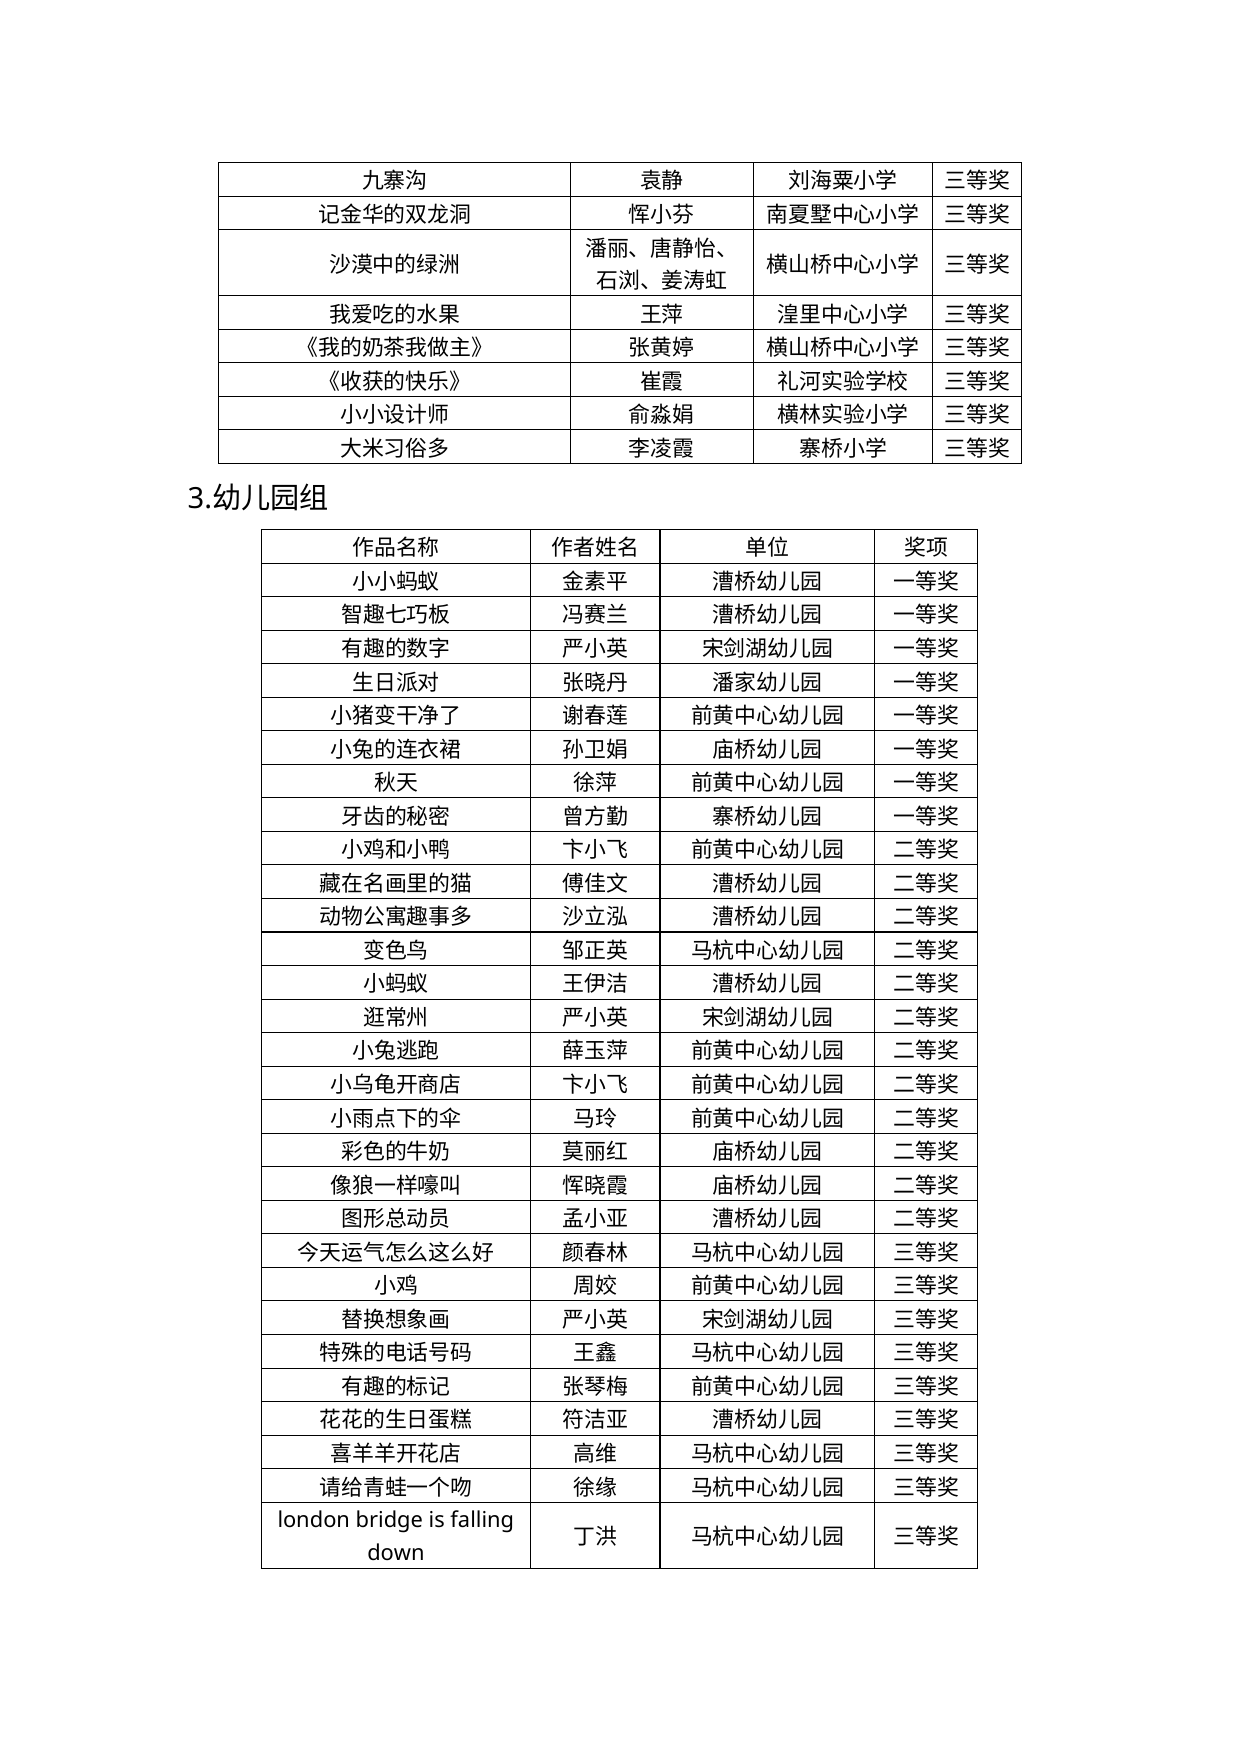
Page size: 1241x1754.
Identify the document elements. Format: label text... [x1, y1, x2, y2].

table_cell 横山桥中心小学 [754, 330, 932, 362]
table_cell 有趣的数字 [262, 631, 530, 663]
table_cell 王萍 [571, 296, 753, 329]
table_cell 宋剑湖幼儿园 [661, 1000, 874, 1032]
table_cell 特殊的电话号码 [262, 1335, 530, 1367]
table_cell 礼河实验学校 [754, 363, 932, 396]
table_cell 刘海粟小学 [754, 163, 932, 196]
table_header 作者姓名 [531, 530, 659, 562]
table_cell 图形总动员 [262, 1201, 530, 1233]
table_cell 《收获的快乐》 [219, 363, 570, 396]
table_cell 王鑫 [531, 1335, 659, 1367]
table_cell 孙卫娟 [531, 731, 659, 764]
table_cell 二等奖 [875, 966, 977, 998]
table_cell 二等奖 [875, 933, 977, 965]
table_cell 颜春林 [531, 1234, 659, 1267]
table_cell 二等奖 [875, 1033, 977, 1066]
table_cell 卞小飞 [531, 832, 659, 864]
table_cell 高维 [531, 1436, 659, 1468]
table_cell 小乌龟开商店 [262, 1067, 530, 1099]
table_cell 谢春莲 [531, 698, 659, 730]
table_cell 恽小芬 [571, 197, 753, 229]
table_cell 严小英 [531, 631, 659, 663]
table_cell 邹正英 [531, 933, 659, 965]
table_cell 莫丽红 [531, 1134, 659, 1166]
table_cell 小雨点下的伞 [262, 1100, 530, 1133]
table_cell 彩色的牛奶 [262, 1134, 530, 1166]
table_cell 三等奖 [933, 197, 1021, 229]
table_cell 薛玉萍 [531, 1033, 659, 1066]
table_cell 二等奖 [875, 899, 977, 931]
table_cell 一等奖 [875, 731, 977, 764]
table_cell 小鸡和小鸭 [262, 832, 530, 864]
table_cell 傅佳文 [531, 865, 659, 898]
table_cell 沙漠中的绿洲 [219, 230, 570, 295]
table_cell 三等奖 [933, 330, 1021, 362]
table_cell 湟里中心小学 [754, 296, 932, 329]
table_cell 漕桥幼儿园 [661, 966, 874, 998]
table_cell 二等奖 [875, 1100, 977, 1133]
table_cell 一等奖 [875, 597, 977, 629]
table_header 单位 [661, 530, 874, 562]
table_cell 一等奖 [875, 631, 977, 663]
table_cell 三等奖 [875, 1234, 977, 1267]
table_cell 崔霞 [571, 363, 753, 396]
table_cell 二等奖 [875, 832, 977, 864]
table_cell 卞小飞 [531, 1067, 659, 1099]
table_cell 冯赛兰 [531, 597, 659, 629]
table_cell 今天运气怎么这么好 [262, 1234, 530, 1267]
table_cell 徐缘 [531, 1469, 659, 1502]
table_cell 大米习俗多 [219, 430, 570, 463]
table_cell 我爱吃的水果 [219, 296, 570, 329]
table_cell 小猪变干净了 [262, 698, 530, 730]
table_cell 横林实验小学 [754, 397, 932, 429]
table_cell 漕桥幼儿园 [661, 564, 874, 596]
table_cell 三等奖 [933, 397, 1021, 429]
table_cell 一等奖 [875, 664, 977, 697]
table_cell 漕桥幼儿园 [661, 1402, 874, 1434]
table_cell 变色鸟 [262, 933, 530, 965]
table_cell 马杭中心幼儿园 [661, 1469, 874, 1502]
table_header 作品名称 [262, 530, 530, 562]
table_cell 喜羊羊开花店 [262, 1436, 530, 1468]
table_cell 金素平 [531, 564, 659, 596]
table_cell 马杭中心幼儿园 [661, 933, 874, 965]
table_cell 小兔逃跑 [262, 1033, 530, 1066]
table_cell 小小蚂蚁 [262, 564, 530, 596]
table_cell 漕桥幼儿园 [661, 1201, 874, 1233]
table_cell 宋剑湖幼儿园 [661, 631, 874, 663]
table_cell 三等奖 [875, 1469, 977, 1502]
table_cell 二等奖 [875, 1201, 977, 1233]
table_cell 庙桥幼儿园 [661, 731, 874, 764]
table_cell 恽晓霞 [531, 1167, 659, 1200]
table_cell 请给青蛙一个吻 [262, 1469, 530, 1502]
table_cell 横山桥中心小学 [754, 230, 932, 295]
table_header 奖项 [875, 530, 977, 562]
table_cell 李凌霞 [571, 430, 753, 463]
table_cell 严小英 [531, 1000, 659, 1032]
table_cell 马杭中心幼儿园 [661, 1503, 874, 1568]
table_cell 庙桥幼儿园 [661, 1167, 874, 1200]
table_cell 一等奖 [875, 765, 977, 797]
table_cell 小小设计师 [219, 397, 570, 429]
table_cell 三等奖 [875, 1503, 977, 1568]
table_cell 前黄中心幼儿园 [661, 1100, 874, 1133]
table_cell 二等奖 [875, 1167, 977, 1200]
table_cell 漕桥幼儿园 [661, 899, 874, 931]
table_cell 宋剑湖幼儿园 [661, 1301, 874, 1334]
table_cell 二等奖 [875, 1000, 977, 1032]
table_cell 牙齿的秘密 [262, 798, 530, 831]
table_cell 二等奖 [875, 865, 977, 898]
table_cell 王伊洁 [531, 966, 659, 998]
table_cell 前黄中心幼儿园 [661, 1268, 874, 1300]
table_cell 藏在名画里的猫 [262, 865, 530, 898]
table_cell 丁洪 [531, 1503, 659, 1568]
table_cell 张琴梅 [531, 1369, 659, 1401]
table_cell 《我的奶茶我做主》 [219, 330, 570, 362]
table_cell 马玲 [531, 1100, 659, 1133]
table_cell 周姣 [531, 1268, 659, 1300]
table_cell 孟小亚 [531, 1201, 659, 1233]
table_cell 张黄婷 [571, 330, 753, 362]
table_cell 马杭中心幼儿园 [661, 1436, 874, 1468]
table_cell 符洁亚 [531, 1402, 659, 1434]
table_cell 潘丽、唐静怡、石浏、姜涛虹 [571, 230, 753, 295]
table_cell 智趣七巧板 [262, 597, 530, 629]
table_cell 三等奖 [933, 430, 1021, 463]
table_cell 漕桥幼儿园 [661, 597, 874, 629]
table_cell 二等奖 [875, 1067, 977, 1099]
table_cell 生日派对 [262, 664, 530, 697]
table_cell 潘家幼儿园 [661, 664, 874, 697]
table_cell 秋天 [262, 765, 530, 797]
table_cell 张晓丹 [531, 664, 659, 697]
table_cell 一等奖 [875, 698, 977, 730]
table_cell 有趣的标记 [262, 1369, 530, 1401]
table_cell 九寨沟 [219, 163, 570, 196]
table_cell 庙桥幼儿园 [661, 1134, 874, 1166]
table_cell 沙立泓 [531, 899, 659, 931]
table_cell 二等奖 [875, 1134, 977, 1166]
table_cell 三等奖 [933, 296, 1021, 329]
table_cell 小蚂蚁 [262, 966, 530, 998]
table_cell 一等奖 [875, 798, 977, 831]
table_cell 记金华的双龙洞 [219, 197, 570, 229]
table_cell 曾方勤 [531, 798, 659, 831]
table_cell london bridge is falling down [262, 1503, 530, 1568]
table_cell 严小英 [531, 1301, 659, 1334]
table_cell 袁静 [571, 163, 753, 196]
table_cell 马杭中心幼儿园 [661, 1335, 874, 1367]
table_cell 前黄中心幼儿园 [661, 832, 874, 864]
table_cell 动物公寓趣事多 [262, 899, 530, 931]
table_cell 马杭中心幼儿园 [661, 1234, 874, 1267]
table_cell 小兔的连衣裙 [262, 731, 530, 764]
table_cell 三等奖 [875, 1436, 977, 1468]
table_cell 小鸡 [262, 1268, 530, 1300]
text 3.幼儿园组 [187, 464, 1053, 529]
table_cell 花花的生日蛋糕 [262, 1402, 530, 1434]
table_cell 逛常州 [262, 1000, 530, 1032]
table_cell 三等奖 [875, 1402, 977, 1434]
table_cell 徐萍 [531, 765, 659, 797]
table_cell 俞淼娟 [571, 397, 753, 429]
table_cell 寨桥幼儿园 [661, 798, 874, 831]
table_cell 前黄中心幼儿园 [661, 698, 874, 730]
table_cell 前黄中心幼儿园 [661, 1033, 874, 1066]
table_cell 漕桥幼儿园 [661, 865, 874, 898]
table_cell 三等奖 [875, 1301, 977, 1334]
table_cell 三等奖 [933, 230, 1021, 295]
table_cell 寨桥小学 [754, 430, 932, 463]
table_cell 像狼一样嚎叫 [262, 1167, 530, 1200]
table_cell 三等奖 [875, 1335, 977, 1367]
table_cell 三等奖 [875, 1369, 977, 1401]
table_cell 三等奖 [933, 363, 1021, 396]
table_cell 前黄中心幼儿园 [661, 765, 874, 797]
table_cell 三等奖 [875, 1268, 977, 1300]
table_cell 前黄中心幼儿园 [661, 1067, 874, 1099]
table_cell 三等奖 [933, 163, 1021, 196]
table_cell 前黄中心幼儿园 [661, 1369, 874, 1401]
table_cell 替换想象画 [262, 1301, 530, 1334]
table_cell 南夏墅中心小学 [754, 197, 932, 229]
table_cell 一等奖 [875, 564, 977, 596]
